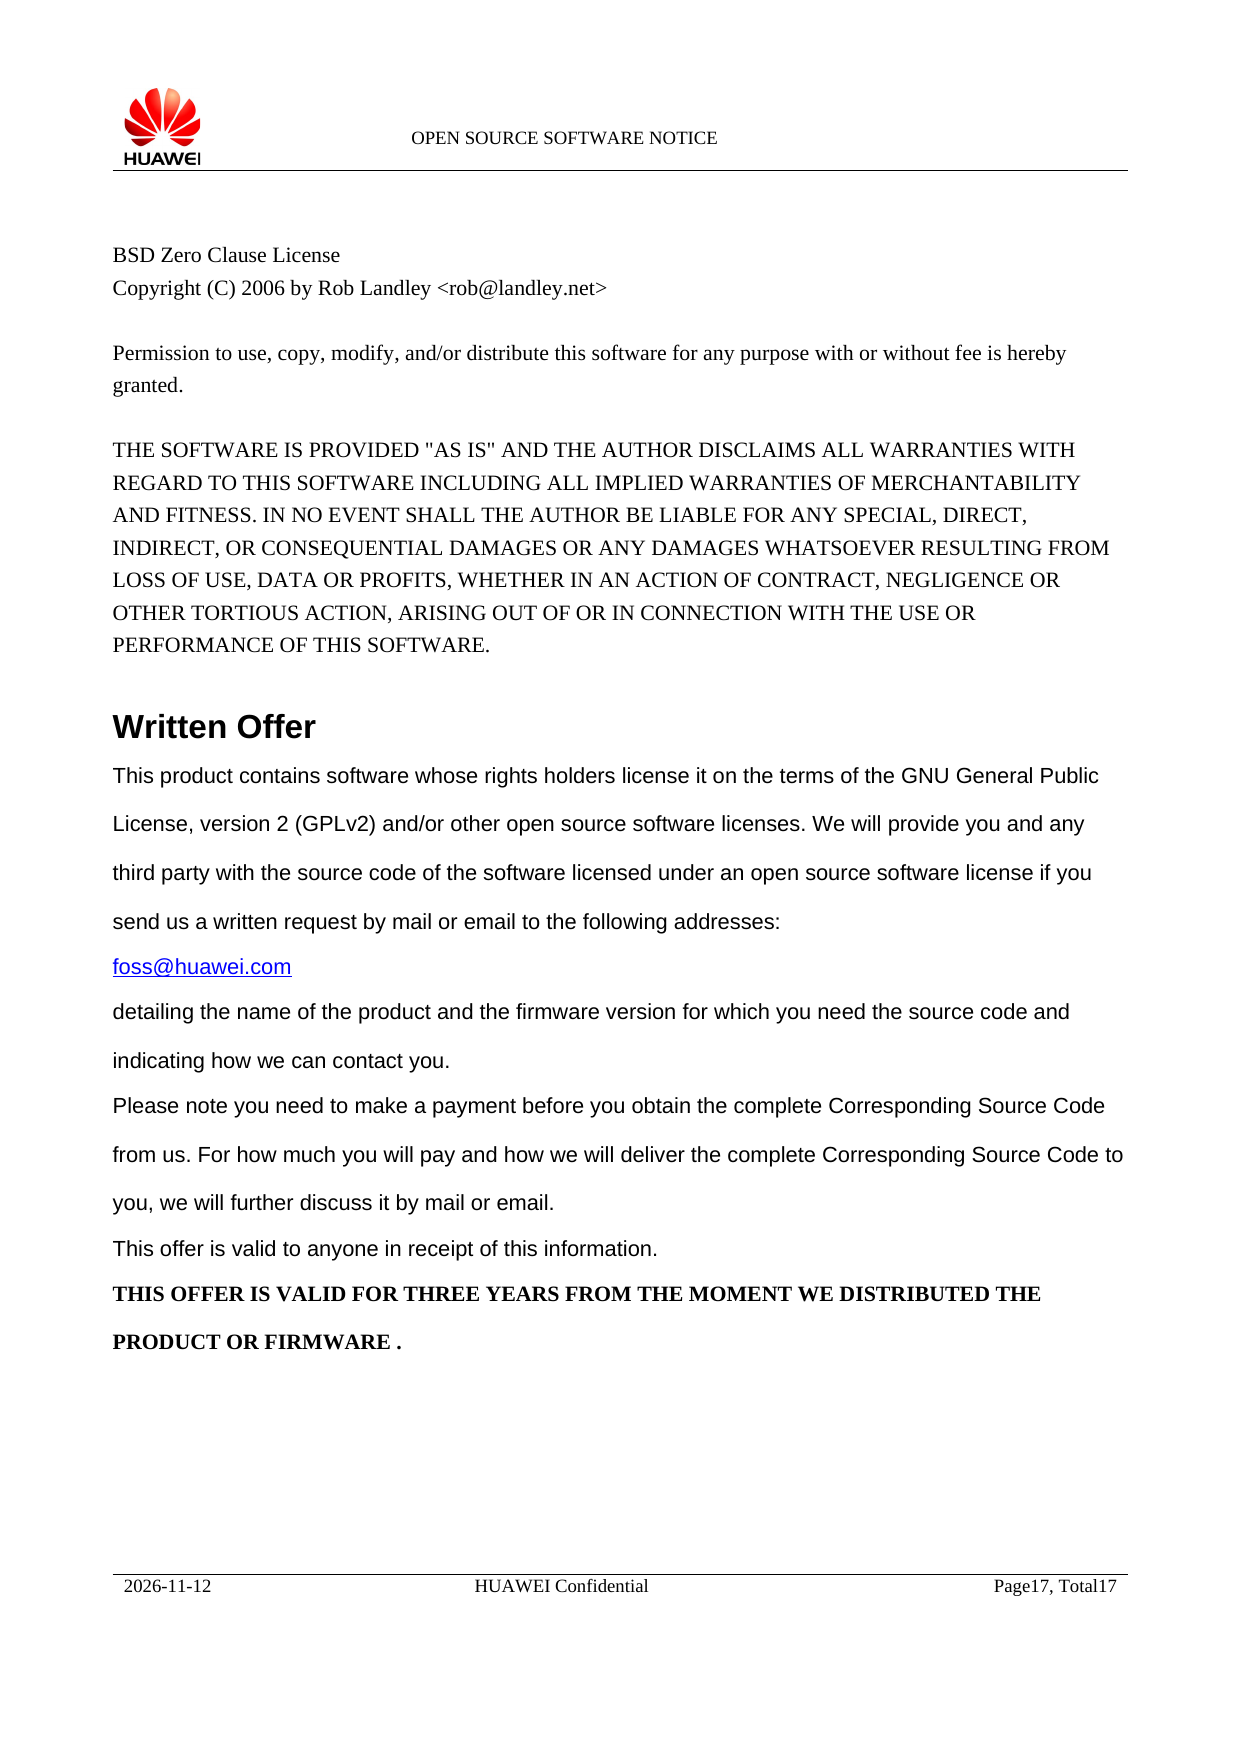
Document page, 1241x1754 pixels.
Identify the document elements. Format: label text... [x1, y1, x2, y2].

text This offer is valid to anyone in receipt of this information. [112, 1232, 1128, 1264]
text Please note you need to make a payment before you obtain the complete Corresponding Source Code from us. For how much you will pay and how we will deliver the complete Corresponding Source Code to you, we will further discuss it by mail or email. [112, 1089, 1128, 1219]
text foss@huawei.com [112, 950, 1128, 983]
picture [124, 88, 201, 165]
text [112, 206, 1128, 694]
text This product contains software whose rights holders license it on the terms of the GNU General Public License, version 2 (GPLv2) and/or other open source software licenses. We will provide you and any third party with the source code of the software licensed under an open source software license if you send us a written request by mail or email to the following addresses: [112, 759, 1128, 938]
text detailing the name of the product and the firmware version for which you need the source code and indicating how we can contact you. [112, 995, 1128, 1077]
text This offer is valid for three years from the moment we distributed the product or firmware . [112, 1277, 1128, 1358]
text Written Offer [112, 694, 1128, 759]
